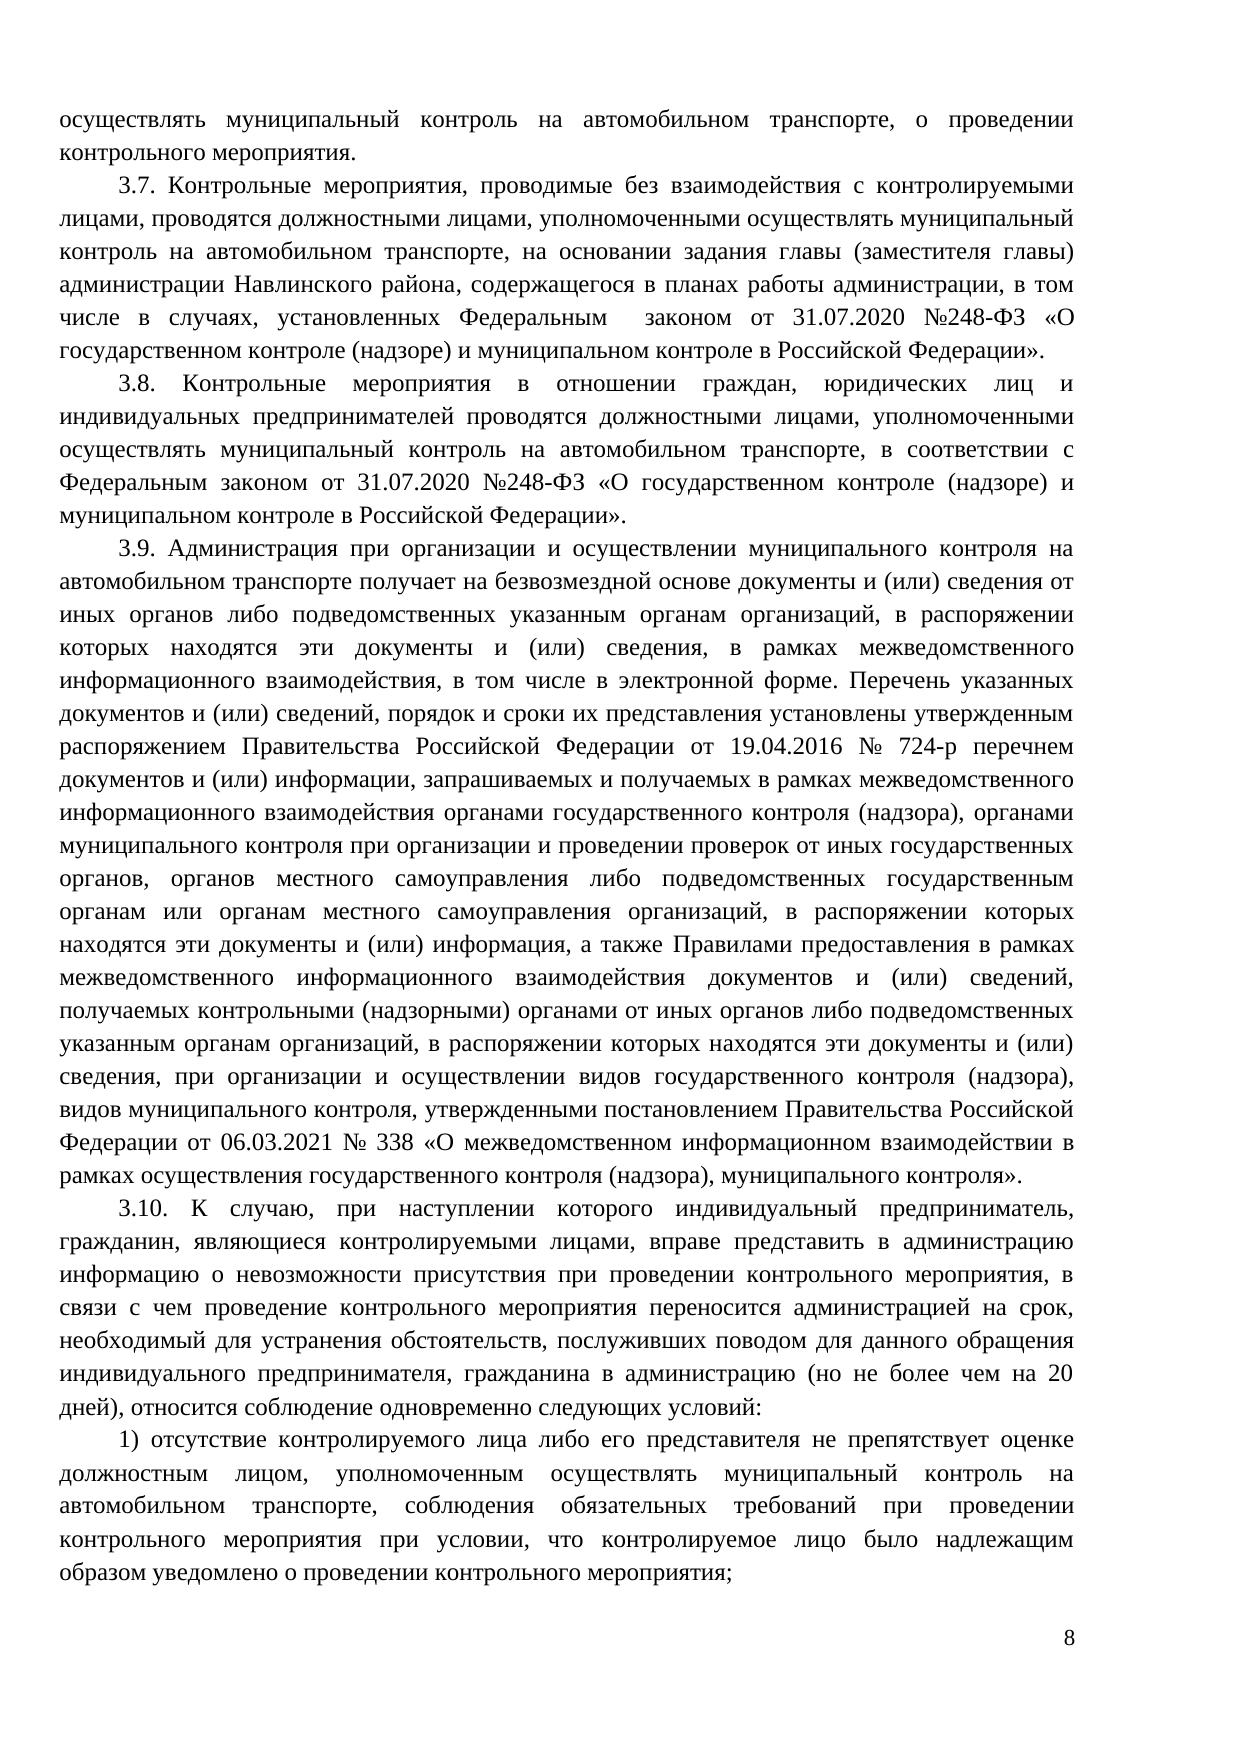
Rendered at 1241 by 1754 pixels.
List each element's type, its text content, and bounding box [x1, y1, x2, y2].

text 3.9. Администрация при организации и осуществлении муниципального контроля на автомобильном транспорте получает на безвозмездной основе документы и (или) сведения от иных органов либо подведомственных указанным органам организаций, в распоряжении которых находятся эти документы и (или) сведения, в рамках межведомственного информационного взаимодействия, в том числе в электронной форме. Перечень указанных документов и (или) сведений, порядок и сроки их представления установлены утвержденным распоряжением Правительства Российской Федерации от 19.04.2016 № 724-р перечнем документов и (или) информации, запрашиваемых и получаемых в рамках межведомственного информационного взаимодействия органами государственного контроля (надзора), органами муниципального контроля при организации и проведении проверок от иных государственных органов, органов местного самоуправления либо подведомственных государственным органам или органам местного самоуправления организаций, в распоряжении которых находятся эти документы и (или) информация, а также Правилами предоставления в рамках межведомственного информационного взаимодействия документов и (или) сведений, получаемых контрольными (надзорными) органами от иных органов либо подведомственных указанным органам организаций, в распоряжении которых находятся эти документы и (или) сведения, при организации и осуществлении видов государственного контроля (надзора), видов муниципального контроля, утвержденными постановлением Правительства Российской Федерации от 06.03.2021 № 338 «О межведомственном информационном взаимодействии в рамках осуществления государственного контроля (надзора), муниципального контроля». [59, 533, 1075, 731]
text 3.9. Администрация при организации и осуществлении муниципального контроля на автомобильном транспорте получает на безвозмездной основе документы и (или) сведения от иных органов либо подведомственных указанным органам организаций, в распоряжении которых находятся эти документы и (или) сведения, в рамках межведомственного информационного взаимодействия, в том числе в электронной форме. Перечень указанных документов и (или) сведений, порядок и сроки их представления установлены утвержденным распоряжением Правительства Российской Федерации от 19.04.2016 № 724-р перечнем документов и (или) информации, запрашиваемых и получаемых в рамках межведомственного информационного взаимодействия органами государственного контроля (надзора), органами муниципального контроля при организации и проведении проверок от иных государственных органов, органов местного самоуправления либо подведомственных государственным органам или органам местного самоуправления организаций, в распоряжении которых находятся эти документы и (или) информация, а также Правилами предоставления в рамках межведомственного информационного взаимодействия документов и (или) сведений, получаемых контрольными (надзорными) органами от иных органов либо подведомственных указанным органам организаций, в распоряжении которых находятся эти документы и (или) сведения, при организации и осуществлении видов государственного контроля (надзора), видов муниципального контроля, утвержденными постановлением Правительства Российской Федерации от 06.03.2021 № 338 «О межведомственном информационном взаимодействии в рамках осуществления государственного контроля (надзора), муниципального контроля». [59, 925, 1075, 1189]
text 3.10. К случаю, при наступлении которого индивидуальный предприниматель, гражданин, являющиеся контролируемыми лицами, вправе представить в администрацию информацию о невозможности присутствия при проведении контрольного мероприятия, в связи с чем проведение контрольного мероприятия переносится администрацией на срок, необходимый для устранения обстоятельств, послуживших поводом для данного обращения индивидуального предпринимателя, гражданина в администрацию (но не более чем на 20 дней), относится соблюдение одновременно следующих условий: [59, 1193, 1075, 1226]
text 1) отсутствие контролируемого лица либо его представителя не препятствует оценке должностным лицом, уполномоченным осуществлять муниципальный контроль на автомобильном транспорте, соблюдения обязательных требований при проведении контрольного мероприятия при условии, что контролируемое лицо было надлежащим образом уведомлено о проведении контрольного мероприятия; [59, 1552, 1075, 1585]
text 3.7. Контрольные мероприятия, проводимые без взаимодействия с контролируемыми лицами, проводятся должностными лицами, уполномоченными осуществлять муниципальный контроль на автомобильном транспорте, на основании задания главы (заместителя главы) администрации Навлинского района, содержащегося в планах работы администрации, в том числе в случаях, установленных Федеральным законом от 31.07.2020 №248-ФЗ «О государственном контроле (надзоре) и муниципальном контроле в Российской Федерации». [59, 170, 1075, 364]
text 3.10. К случаю, при наступлении которого индивидуальный предприниматель, гражданин, являющиеся контролируемыми лицами, вправе представить в администрацию информацию о невозможности присутствия при проведении контрольного мероприятия, в связи с чем проведение контрольного мероприятия переносится администрацией на срок, необходимый для устранения обстоятельств, послуживших поводом для данного обращения индивидуального предпринимателя, гражданина в администрацию (но не более чем на 20 дней), относится соблюдение одновременно следующих условий: [59, 1387, 1075, 1420]
text 1) отсутствие контролируемого лица либо его представителя не препятствует оценке должностным лицом, уполномоченным осуществлять муниципальный контроль на автомобильном транспорте, соблюдения обязательных требований при проведении контрольного мероприятия при условии, что контролируемое лицо было надлежащим образом уведомлено о проведении контрольного мероприятия; [59, 1424, 1075, 1524]
text 3.8. Контрольные мероприятия в отношении граждан, юридических лиц и индивидуальных предпринимателей проводятся должностными лицами, уполномоченными осуществлять муниципальный контроль на автомобильном транспорте, в соответствии с Федеральным законом от 31.07.2020 №248-ФЗ «О государственном контроле (надзоре) и муниципальном контроле в Российской Федерации». [59, 368, 1075, 529]
